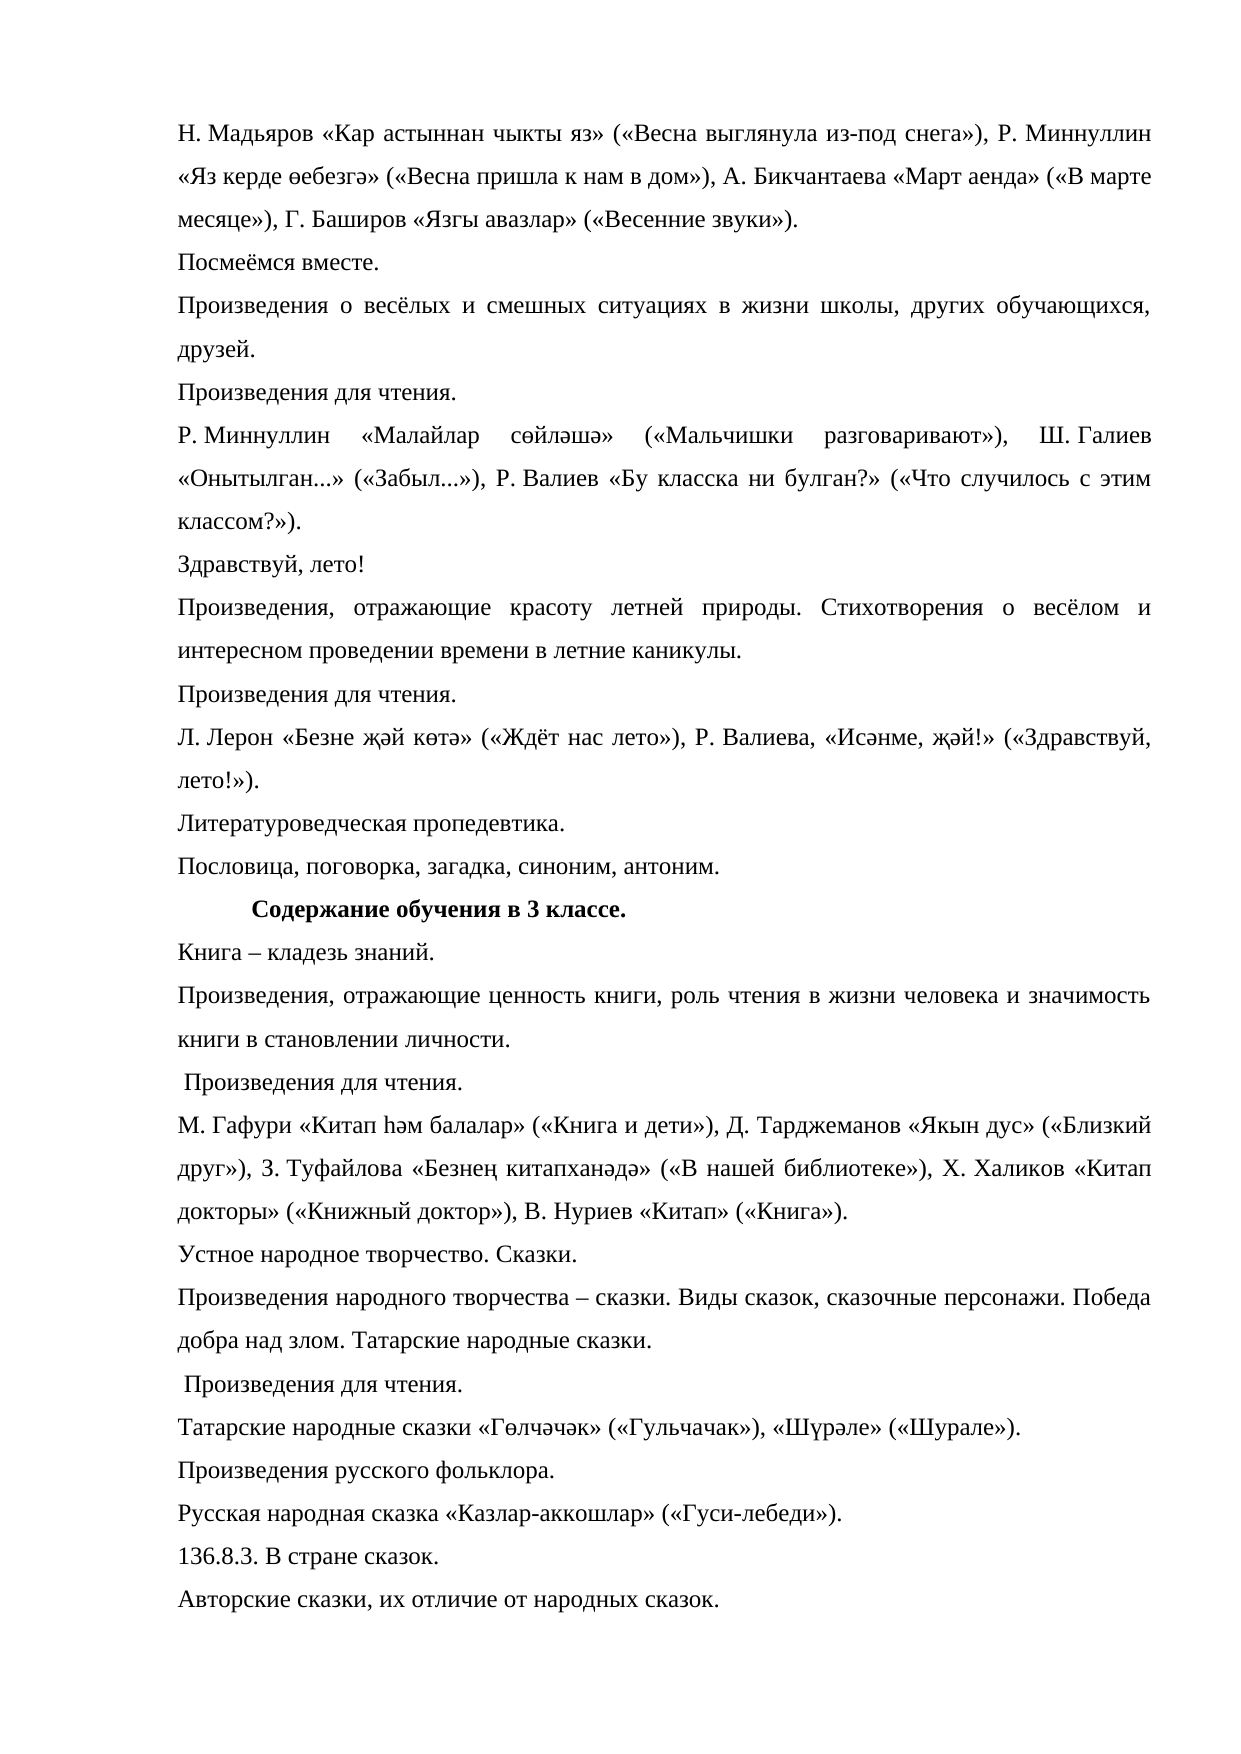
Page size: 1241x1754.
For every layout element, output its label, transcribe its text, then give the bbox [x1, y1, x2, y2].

text Произведения, отражающие ценность книги, роль чтения в жизни человека и значимость книги в становлении личности. [177, 981, 1152, 1052]
text Здравствуй, лето! [177, 549, 1152, 578]
text Р. Миннуллин «Малайлар сөйләшә» («Мальчишки разговаривают»), Ш. Галиев «Онытылган...» («Забыл...»), Р. Валиев «Бу класска ни булган?» («Что случилось с этим классом?»). [177, 420, 1152, 535]
text Русская народная сказка «Казлар-аккошлар» («Гуси-лебеди»). [177, 1498, 1152, 1527]
text Пословица, поговорка, загадка, синоним, антоним. [177, 851, 1152, 880]
text 136.8.3. В стране сказок. [177, 1541, 1152, 1570]
text Устное народное творчество. Сказки. [177, 1239, 1152, 1268]
text Произведения для чтения. [177, 1067, 1152, 1096]
text М. Гафури «Китап һәм балалар» («Книга и дети»), Д. Тарджеманов «Якын дус» («Близкий друг»), З. Туфайлова «Безнең китапханәдә» («В нашей библиотеке»), Х. Халиков «Китап докторы» («Книжный доктор»), В. Нуриев «Китап» («Книга»). [177, 1110, 1152, 1225]
text Произведения для чтения. [177, 679, 1152, 707]
text Л. Лерон «Безне җәй көтә» («Ждёт нас лето»), Р. Валиева, «Исәнме, җәй!» («Здравствуй, лето!»). [177, 722, 1152, 794]
text Произведения народного творчества – сказки. Виды сказок, сказочные персонажи. Победа добра над злом. Татарские народные сказки. [177, 1282, 1152, 1354]
text Татарские народные сказки «Гөлчәчәк» («Гульчачак»), «Шүрәле» («Шурале»). [177, 1412, 1152, 1441]
text Произведения о весёлых и смешных ситуациях в жизни школы, других обучающихся, друзей. [177, 291, 1152, 362]
text Произведения для чтения. [177, 377, 1152, 406]
text Книга – кладезь знаний. [177, 937, 1152, 966]
text Авторские сказки, их отличие от народных сказок. [177, 1584, 1152, 1613]
text Произведения для чтения. [177, 1369, 1152, 1397]
text Произведения, отражающие красоту летней природы. Стихотворения о весёлом и интересном проведении времени в летние каникулы. [177, 592, 1152, 664]
text Содержание обучения в 3 классе. [177, 894, 1152, 923]
text Произведения русского фольклора. [177, 1455, 1152, 1484]
text Посмеёмся вместе. [177, 247, 1152, 276]
text Литературоведческая пропедевтика. [177, 808, 1152, 837]
text Н. Мадьяров «Кар астыннан чыкты яз» («Весна выглянула из-под снега»), Р. Миннуллин «Яз керде өебезгә» («Весна пришла к нам в дом»), А. Бикчантаева «Март аенда» («В марте месяце»), Г. Баширов «Язгы авазлар» («Весенние звуки»). [177, 118, 1152, 233]
